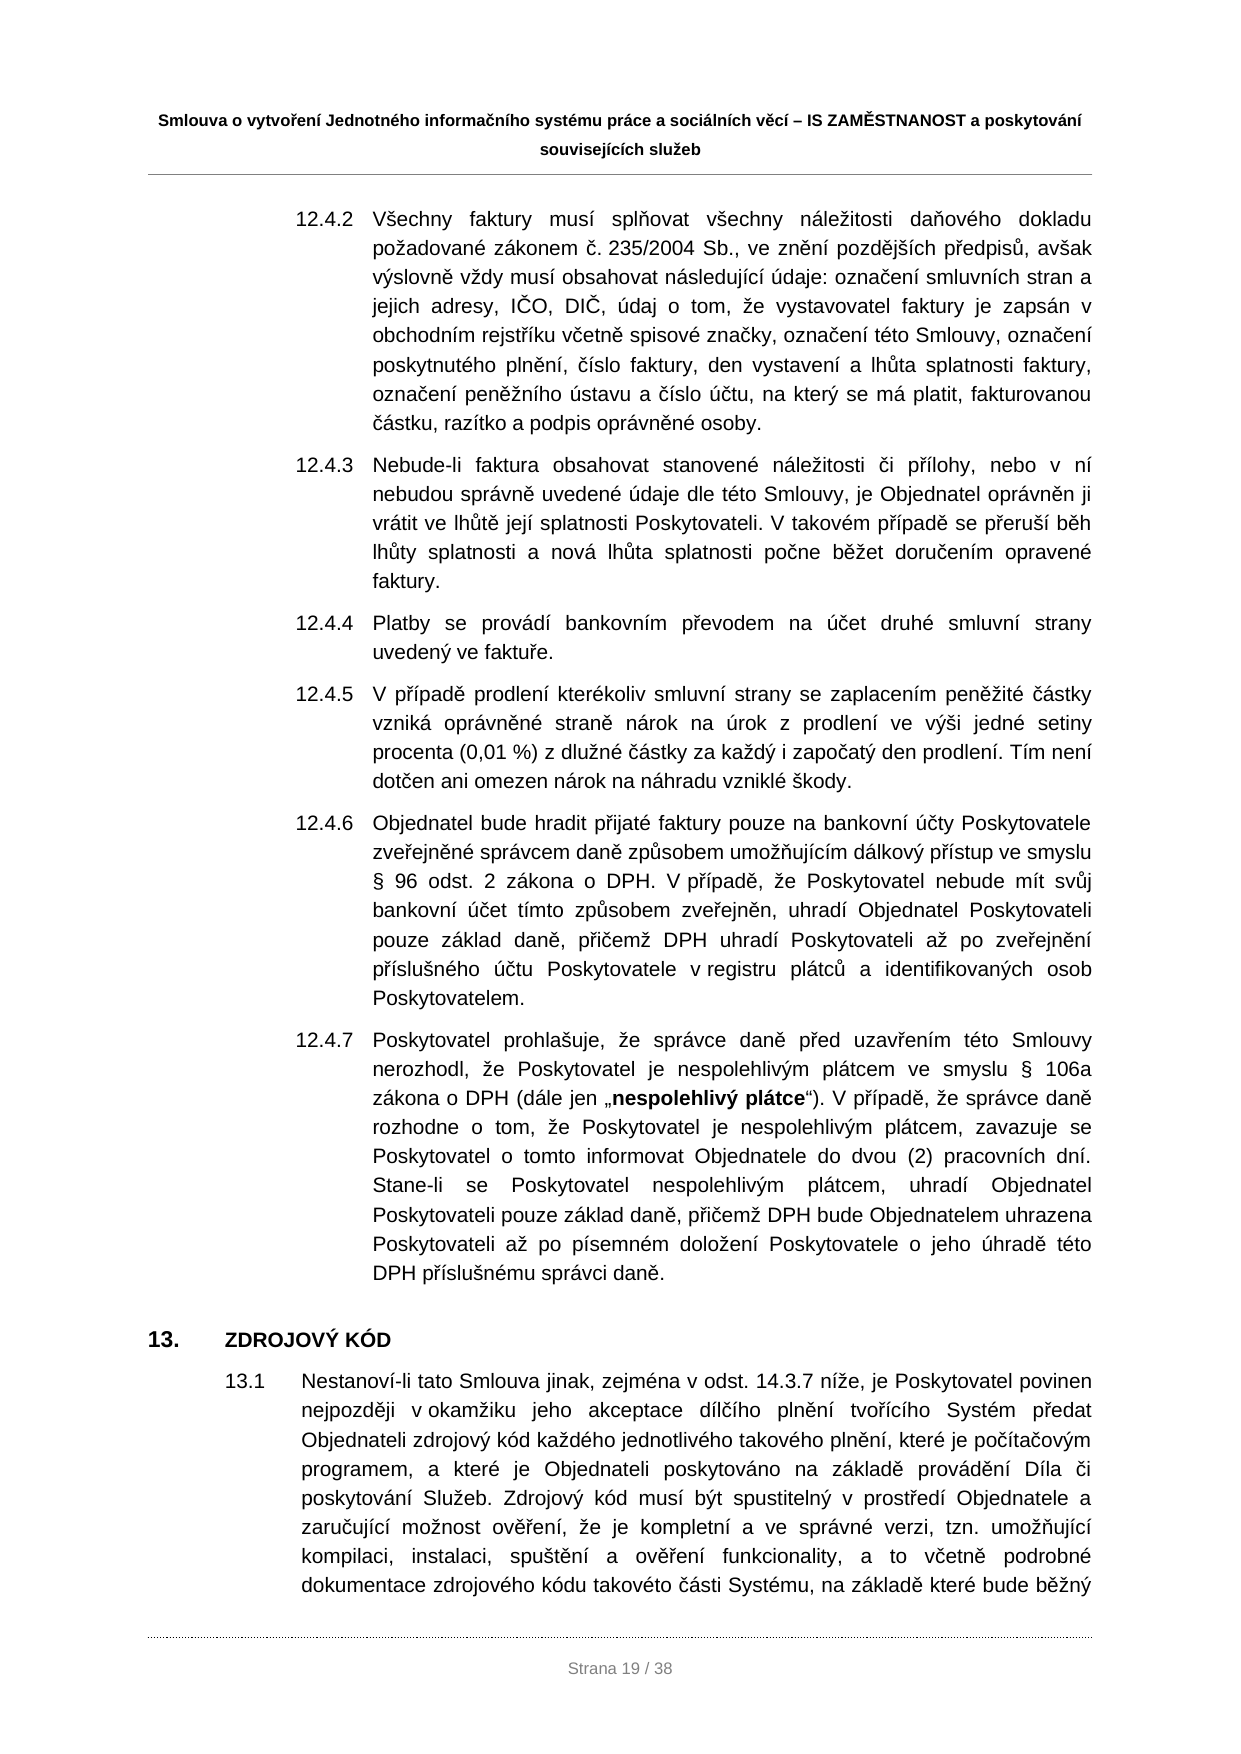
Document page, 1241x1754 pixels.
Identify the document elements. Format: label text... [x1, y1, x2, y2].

list Všechny faktury musí splňovat všechny náležitosti daňového dokladu požadované zákonem č. 235/2004 Sb., ve znění pozdějších předpisů, avšak výslovně vždy musí obsahovat následující údaje: označení smluvních stran a jejich adresy, IČO, DIČ, údaj o tom, že vystavovatel faktury je zapsán v obchodním rejstříku včetně spisové značky, označení této Smlouvy, označení poskytnutého plnění, číslo faktury, den vystavení a lhůta splatnosti faktury, označení peněžního ústavu a číslo účtu, na který se má platit, fakturovanou částku, razítko a podpis oprávněné osoby. [295, 203, 1092, 436]
list V případě prodlení kterékoliv smluvní strany se zaplacením peněžité částky vzniká oprávněné straně nárok na úrok z prodlení ve výši jedné setiny procenta (0,01 %) z dlužné částky za každý i započatý den prodlení. Tím není dotčen ani omezen nárok na náhradu vzniklé škody. [295, 678, 1092, 794]
list Nebude-li faktura obsahovat stanovené náležitosti či přílohy, nebo v ní nebudou správně uvedené údaje dle této Smlouvy, je Objednatel oprávněn ji vrátit ve lhůtě její splatnosti Poskytovateli. V takovém případě se přeruší běh lhůty splatnosti a nová lhůta splatnosti počne běžet doručením opravené faktury. [295, 449, 1092, 594]
list Platby se provádí bankovním převodem na účet druhé smluvní strany uvedený ve faktuře. [295, 607, 1092, 665]
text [224, 1365, 1092, 1599]
list Objednatel bude hradit přijaté faktury pouze na bankovní účty Poskytovatele zveřejněné správcem daně způsobem umožňujícím dálkový přístup ve smyslu § 96 odst. 2 zákona o DPH. V případě, že Poskytovatel nebude mít svůj bankovní účet tímto způsobem zveřejněn, uhradí Objednatel Poskytovateli pouze základ daně, přičemž DPH uhradí Poskytovateli až po zveřejnění příslušného účtu Poskytovatele v registru plátců a identifikovaných osob Poskytovatelem. [295, 807, 1092, 1011]
list Poskytovatel prohlašuje, že správce daně před uzavřením této Smlouvy nerozhodl, že Poskytovatel je nespolehlivým plátcem ve smyslu § 106a zákona o DPH (dále jen „nespolehlivý plátce“). V případě, že správce daně rozhodne o tom, že Poskytovatel je nespolehlivým plátcem, zavazuje se Poskytovatel o tomto informovat Objednatele do dvou (2) pracovních dní. Stane-li se Poskytovatel nespolehlivým plátcem, uhradí Objednatel Poskytovateli pouze základ daně, přičemž DPH bude Objednatelem uhrazena Poskytovateli až po písemném doložení Poskytovatele o jeho úhradě této DPH příslušnému správci daně. [295, 1024, 1092, 1286]
text ZDROJOVÝ KÓD [148, 1324, 1092, 1353]
